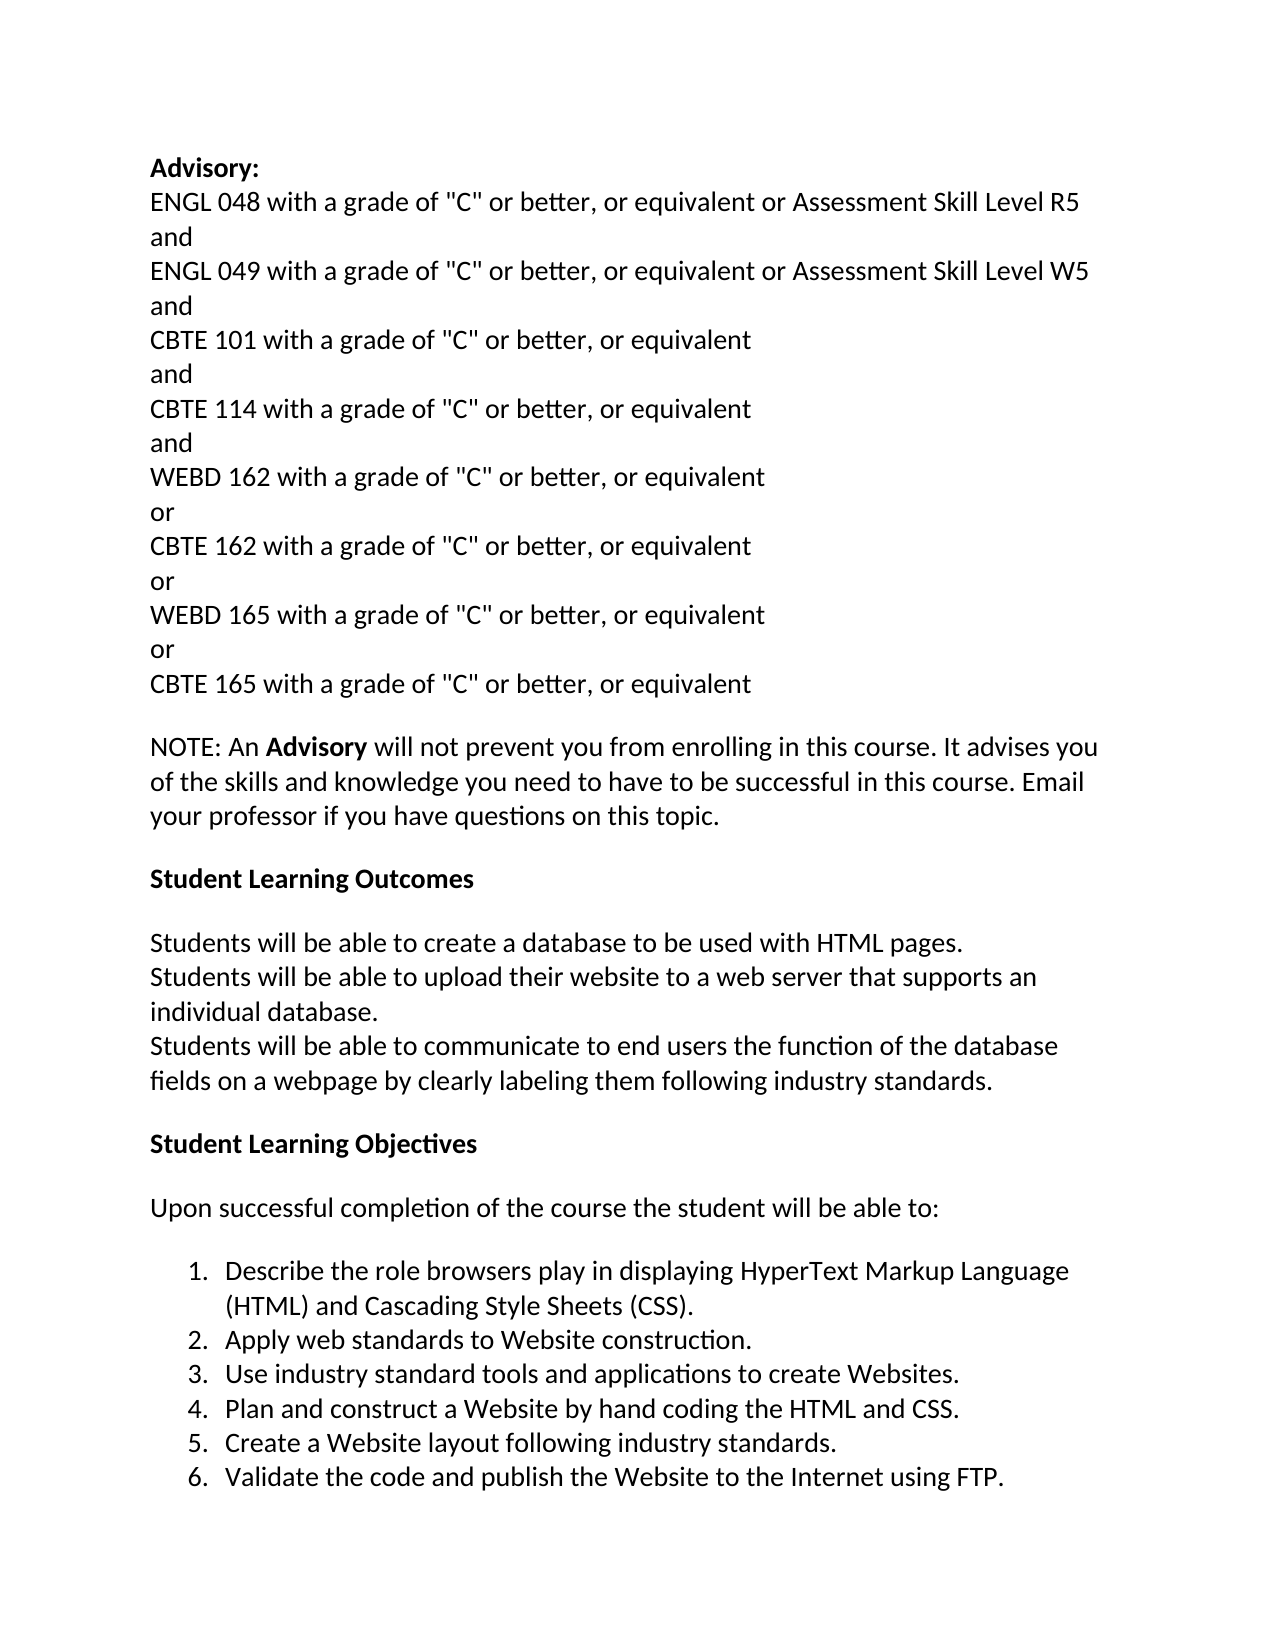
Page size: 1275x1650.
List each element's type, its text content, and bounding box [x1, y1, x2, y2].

list Use industry standard tools and applications to create Websites. [187, 1356, 1125, 1391]
list Create a Website layout following industry standards. [187, 1425, 1125, 1459]
text Student Learning Outcomes [150, 861, 1125, 896]
text Student Learning Objectives [150, 1126, 1125, 1160]
list Plan and construct a Website by hand coding the HTML and CSS. [187, 1391, 1125, 1425]
list Describe the role browsers play in displaying HyperText Markup Language (HTML) and Cascading Style Sheets (CSS). [187, 1253, 1125, 1322]
text NOTE: An Advisory will not prevent you from enrolling in this course. It advises you of the skills and knowledge you need to have to be successful in this course. Email your professor if you have questions on this topic. [150, 729, 1125, 832]
text Advisory: ENGL 048 with a grade of "C" or better, or equivalent or Assessment Skill Level R5 and ENGL 049 with a grade of "C" or better, or equivalent or Assessment Skill Level W5 and CBTE 101 with a grade of "C" or better, or equivalent and CBTE 114 with a grade of "C" or better, or equivalent and WEBD 162 with a grade of "C" or better, or equivalent or CBTE 162 with a grade of "C" or better, or equivalent or WEBD 165 with a grade of "C" or better, or equivalent or CBTE 165 with a grade of "C" or better, or equivalent [150, 150, 1125, 700]
list Apply web standards to Website construction. [187, 1322, 1125, 1356]
text Students will be able to create a database to be used with HTML pages. Students will be able to upload their website to a web server that supports an individual database. Students will be able to communicate to end users the function of the database fields on a webpage by clearly labeling them following industry standards. [150, 925, 1125, 1097]
list Validate the code and publish the Website to the Internet using FTP. [187, 1459, 1125, 1494]
text Upon successful completion of the course the student will be able to: [150, 1189, 1125, 1224]
